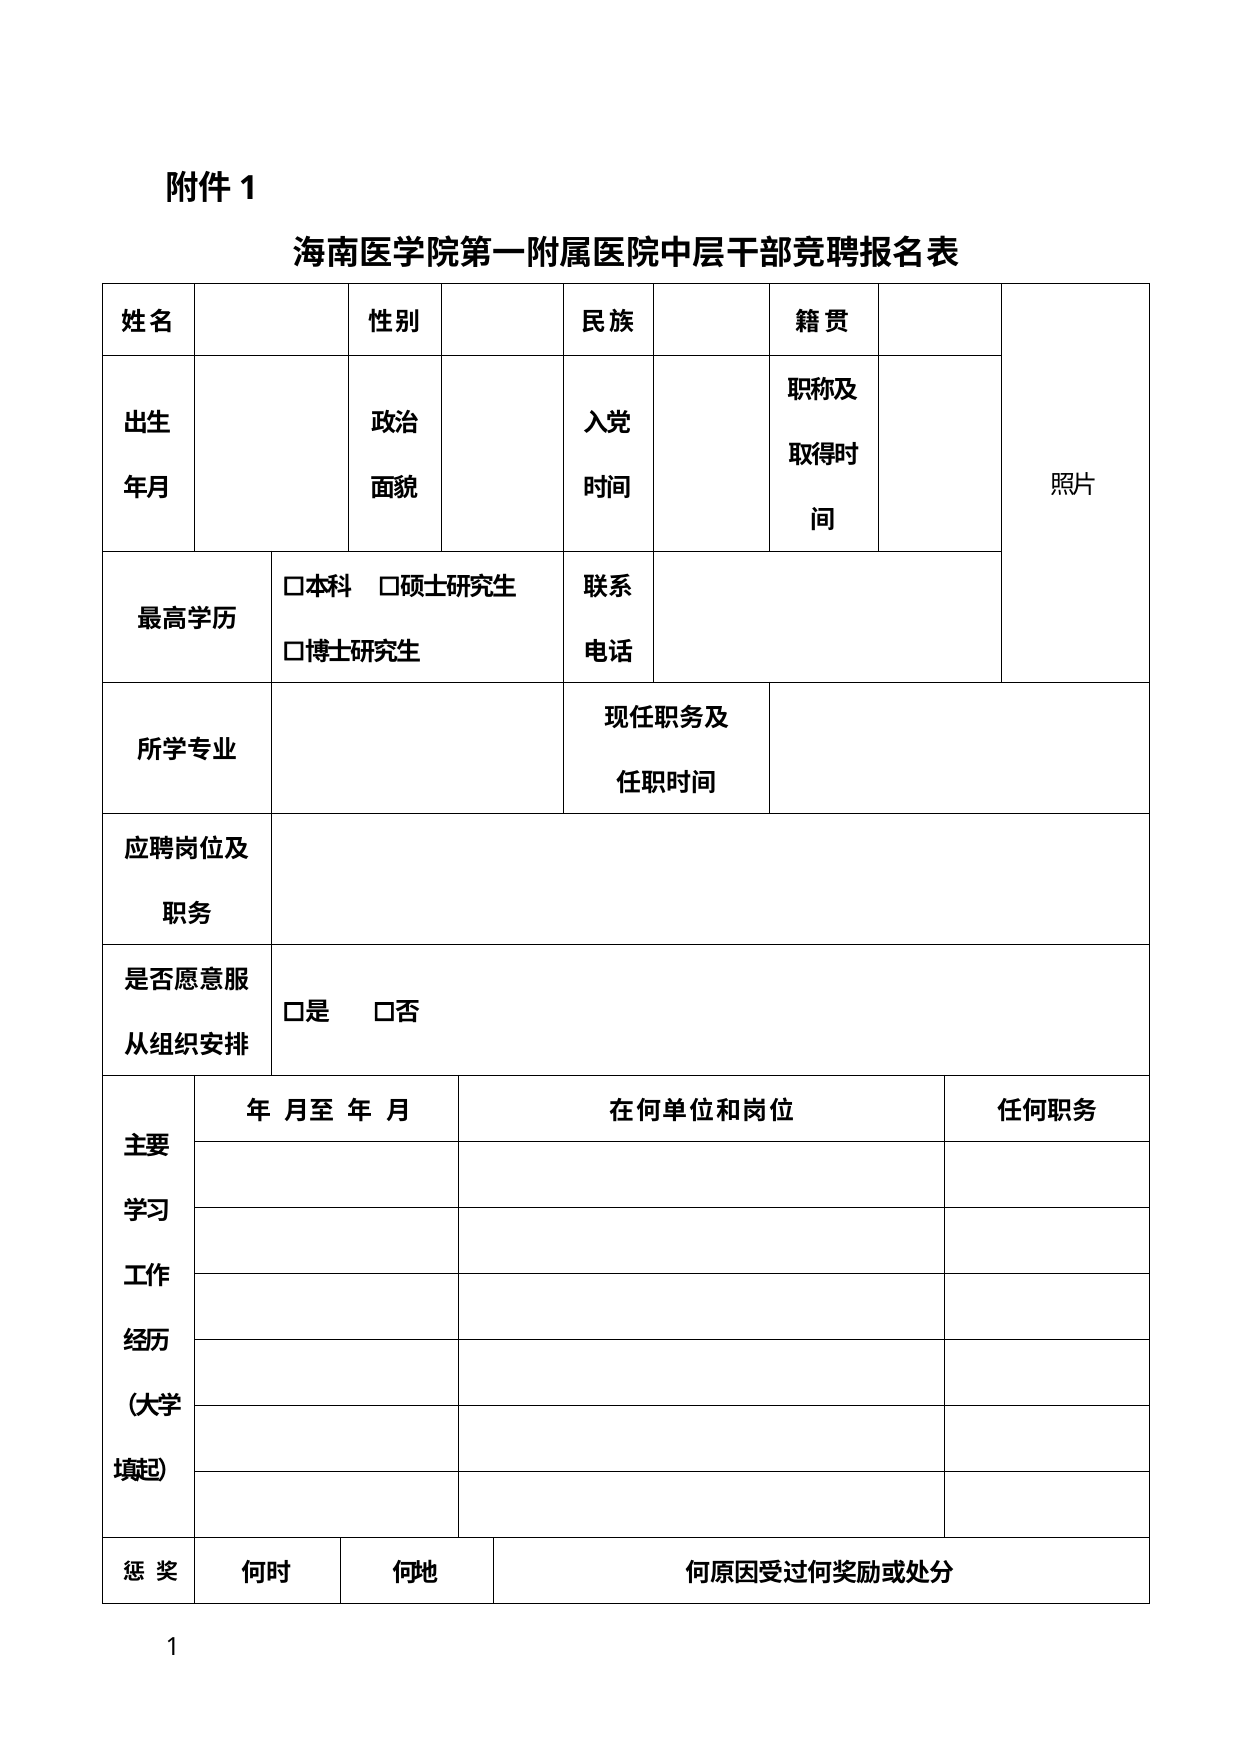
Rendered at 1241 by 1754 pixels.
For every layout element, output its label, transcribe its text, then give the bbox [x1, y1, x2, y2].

table_cell 最高学历 [103, 552, 271, 682]
table_cell [945, 1208, 1149, 1273]
table_cell 本科 硕士研究生 博士研究生 [272, 552, 563, 682]
table_cell [459, 1340, 944, 1405]
table_cell 主要 学习 工作 经历 （大学 填起） [103, 1076, 194, 1537]
table_cell [945, 1472, 1149, 1537]
table_cell [442, 356, 563, 551]
table_cell [770, 683, 1149, 813]
table_cell [459, 1208, 944, 1273]
table_cell 政治面貌 [349, 356, 441, 551]
table_cell [879, 356, 1001, 551]
table_cell [945, 1274, 1149, 1339]
table_cell [654, 356, 769, 551]
table_cell [459, 1142, 944, 1207]
table_cell [272, 814, 1149, 944]
table_cell 是否愿意服从组织安排 [103, 945, 271, 1075]
table_header 籍 贯 [770, 284, 878, 354]
table_header [442, 284, 563, 354]
table_cell [195, 1142, 458, 1207]
text 附件1 [165, 153, 1087, 218]
table_cell [195, 1406, 458, 1471]
table_header [654, 284, 769, 354]
table_cell [195, 356, 348, 551]
table_cell 何 时 [195, 1538, 340, 1603]
table_cell [459, 1472, 944, 1537]
table_cell [945, 1142, 1149, 1207]
table_cell 任何职务 [945, 1076, 1149, 1141]
table_cell [195, 1472, 458, 1537]
table_cell [654, 552, 1001, 682]
table_cell 现任职务及 任职时间 [564, 683, 769, 813]
table_cell 在何单位和岗位 [459, 1076, 944, 1141]
table_cell 是 否 [272, 945, 1149, 1075]
table_cell 何 原 因 受 过 何 奖 励 或 处 分 [494, 1538, 1149, 1603]
table_cell 职称及 取得时间 [770, 356, 878, 551]
table_cell [195, 1208, 458, 1273]
table_cell 何地 [341, 1538, 493, 1603]
table_cell [272, 683, 563, 813]
text 海南医学院第一附属医院中层干部竞聘报名表 [165, 218, 1087, 283]
table_cell 所学专业 [103, 683, 271, 813]
table_header 民 族 [564, 284, 653, 354]
table_cell [945, 1340, 1149, 1405]
table_cell [459, 1406, 944, 1471]
table_header 姓 名 [103, 284, 194, 354]
table_header [879, 284, 1001, 354]
table_cell [945, 1406, 1149, 1471]
table_cell 联系电话 [564, 552, 653, 682]
table_header 照片 [1002, 284, 1149, 682]
table_cell [459, 1274, 944, 1339]
table_header 性 别 [349, 284, 441, 354]
table_cell 入党 时间 [564, 356, 653, 551]
table_cell [195, 1340, 458, 1405]
table_cell 年 月 至 年 月 [195, 1076, 458, 1141]
table_header [195, 284, 348, 354]
table_cell [195, 1274, 458, 1339]
table_cell 出生 年月 [103, 356, 194, 551]
table_cell 奖惩情况 [103, 1538, 194, 1603]
table_cell 应聘岗位及职务 [103, 814, 271, 944]
